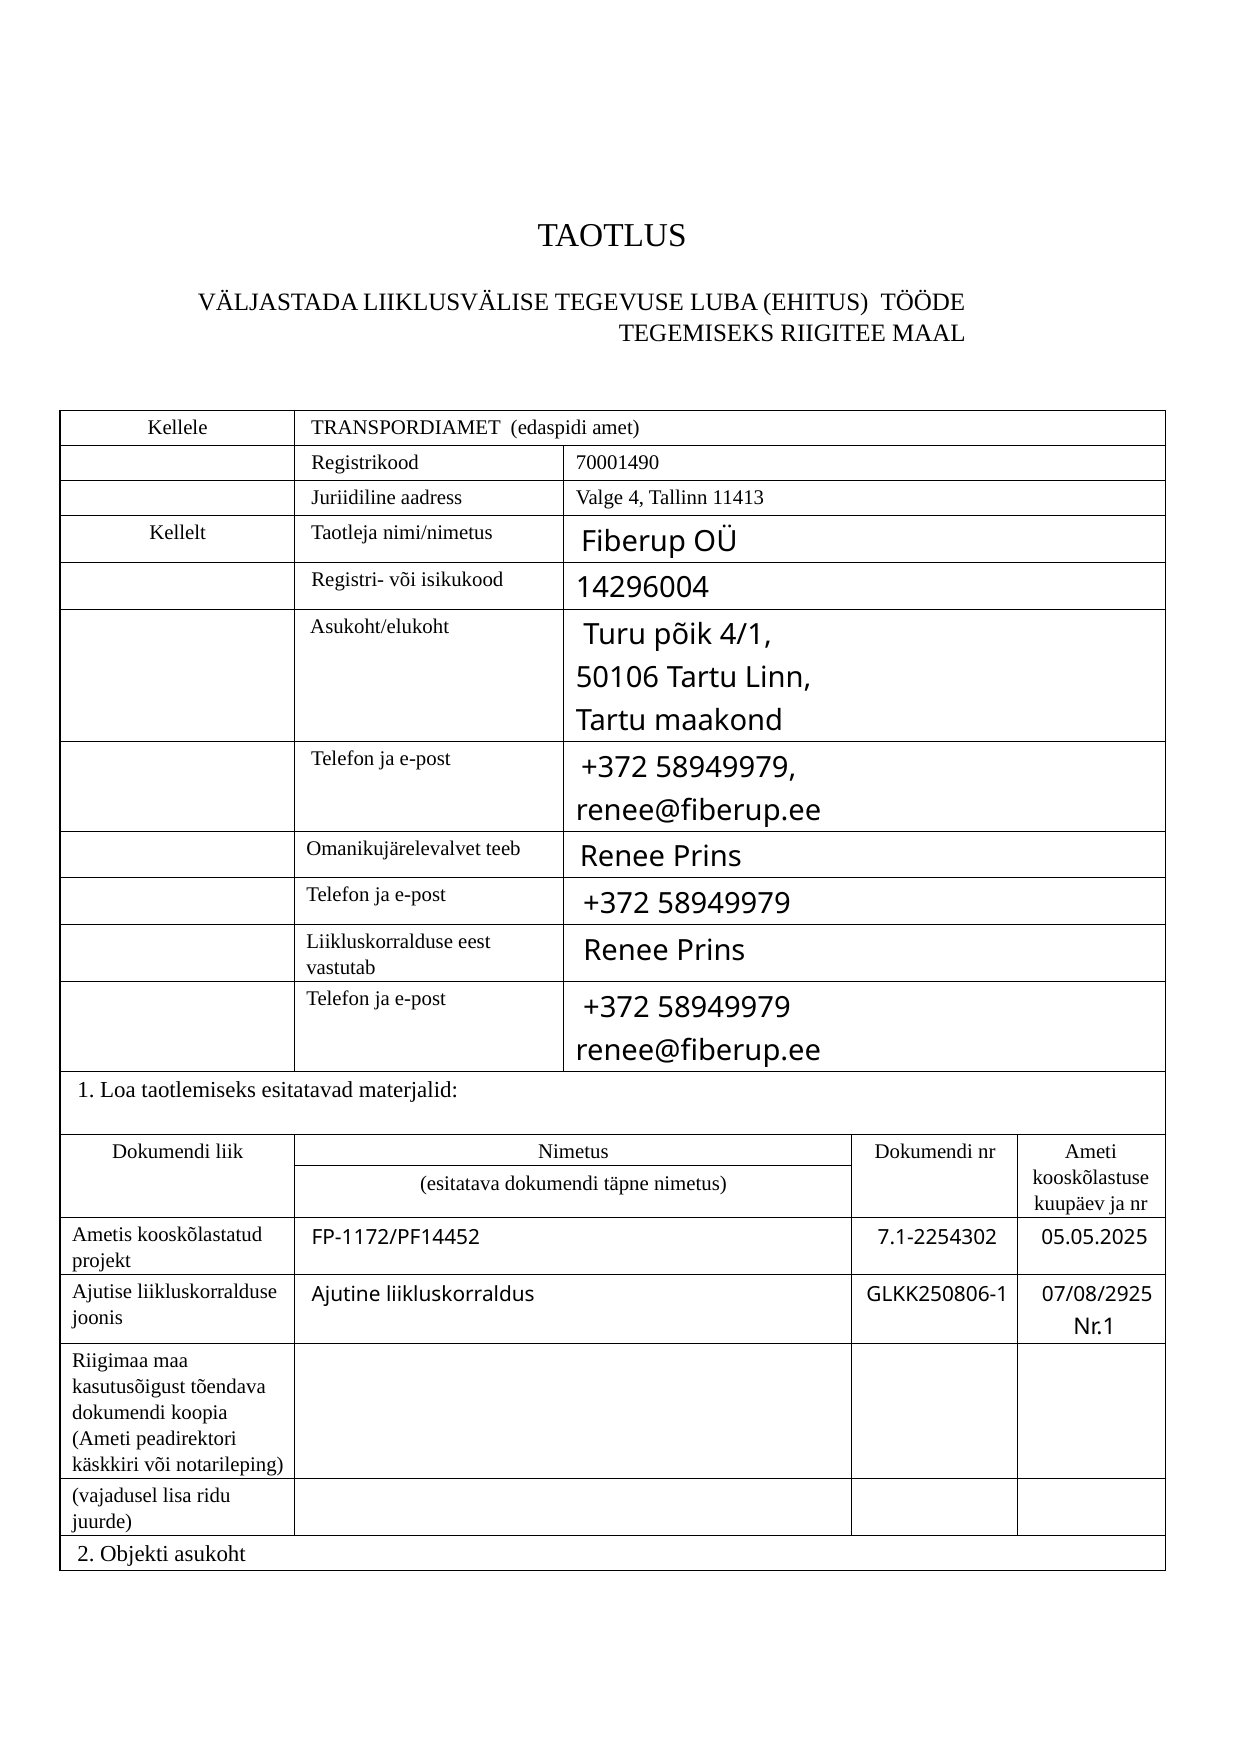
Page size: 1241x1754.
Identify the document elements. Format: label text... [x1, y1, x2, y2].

table_cell [852, 1479, 1017, 1535]
table_cell Renee Prins [564, 832, 851, 877]
table_cell Valge 4, Tallinn 11413 [564, 481, 851, 515]
table_cell FP-1172/PF14452 [295, 1218, 851, 1274]
table_cell Turu põik 4/1, 50106 Tartu Linn, Tartu maakond [564, 610, 851, 741]
table_cell Riigimaa maa kasutusõigust tõendava dokumendi koopia (Ameti peadirektori käskkiri või notarileping) [61, 1344, 294, 1478]
table_cell Renee Prins [564, 925, 851, 981]
table_cell 14296004 [564, 563, 851, 608]
table_header [851, 411, 1165, 445]
table_cell 1. Loa taotlemiseks esitatavad materjalid: [61, 1072, 851, 1134]
table_cell Fiberup OÜ [564, 516, 851, 562]
table_cell [61, 982, 294, 1071]
table_cell [851, 516, 1165, 562]
table_cell (vajadusel lisa ridu juurde) [61, 1479, 294, 1535]
table_cell Telefon ja e-post [295, 742, 563, 831]
table_cell [851, 610, 1165, 741]
table_cell [851, 742, 1165, 831]
text TAOTLUS [258, 216, 966, 254]
table_cell [295, 1479, 851, 1535]
table_cell [61, 446, 294, 480]
table_cell Dokumendi liik [61, 1135, 294, 1217]
table_cell +372 58949979, renee@fiberup.ee [564, 742, 851, 831]
table_cell [852, 1344, 1017, 1478]
table_cell [1018, 1344, 1165, 1478]
table_cell Omanikujärelevalvet teeb [295, 832, 563, 877]
table_cell Ajutise liikluskorralduse joonis [61, 1275, 294, 1343]
table_cell [61, 742, 294, 831]
table_cell [61, 610, 294, 741]
table_cell 70001490 [564, 446, 851, 480]
table_cell [61, 563, 294, 608]
table_cell Ameti kooskõlastuse kuupäev ja nr [1018, 1135, 1165, 1217]
table_cell [851, 925, 1165, 981]
table_cell Kellelt [61, 516, 294, 562]
table_cell Taotleja nimi/nimetus [295, 516, 563, 562]
table_cell Dokumendi nr [852, 1135, 1017, 1217]
table_cell 2. Objekti asukoht [61, 1536, 851, 1570]
table_cell [851, 1536, 1165, 1570]
table_cell Ametis kooskõlastatud projekt [61, 1218, 294, 1274]
table_cell Registri- või isikukood [295, 563, 563, 608]
table_cell [851, 563, 1165, 608]
table_cell [851, 481, 1165, 515]
table_cell Telefon ja e-post [295, 878, 563, 924]
subtitle VÄLJASTADA LIIKLUSVÄLISE TEGEVUSE LUBA (EHITUS) TÖÖDE TEGEMISEKS RIIGITEE MAAL [59, 287, 966, 347]
table_cell (esitatava dokumendi täpne nimetus) [295, 1166, 851, 1217]
table_cell [851, 878, 1165, 924]
table_cell Ajutine liikluskorraldus [295, 1275, 851, 1343]
table_cell [851, 446, 1165, 480]
table_cell [851, 1072, 1165, 1134]
table_cell Nimetus [295, 1135, 851, 1165]
table_cell Asukoht/elukoht [295, 610, 563, 741]
table_cell Registrikood [295, 446, 563, 480]
table_cell Liikluskorralduse eest vastutab [295, 925, 563, 981]
table_cell [61, 481, 294, 515]
table_cell [61, 832, 294, 877]
table_cell [61, 925, 294, 981]
table_cell GLKK250806-1 [852, 1275, 1017, 1343]
table_cell [851, 832, 1165, 877]
table_cell [61, 878, 294, 924]
table_cell +372 58949979 renee@fiberup.ee [564, 982, 851, 1071]
table_header TRANSPORDIAMET (edaspidi amet) [295, 411, 851, 445]
table_cell Juriidiline aadress [295, 481, 563, 515]
table_cell [1018, 1479, 1165, 1535]
table_cell +372 58949979 [564, 878, 851, 924]
table_cell 7.1-2254302 [852, 1218, 1017, 1274]
table_cell 05.05.2025 [1018, 1218, 1165, 1274]
table_cell 07/08/2925 Nr.1 [1018, 1275, 1165, 1343]
table_cell [295, 1344, 851, 1478]
table_header Kellele [61, 411, 294, 445]
table_cell Telefon ja e-post [295, 982, 563, 1071]
table_cell [851, 982, 1165, 1071]
